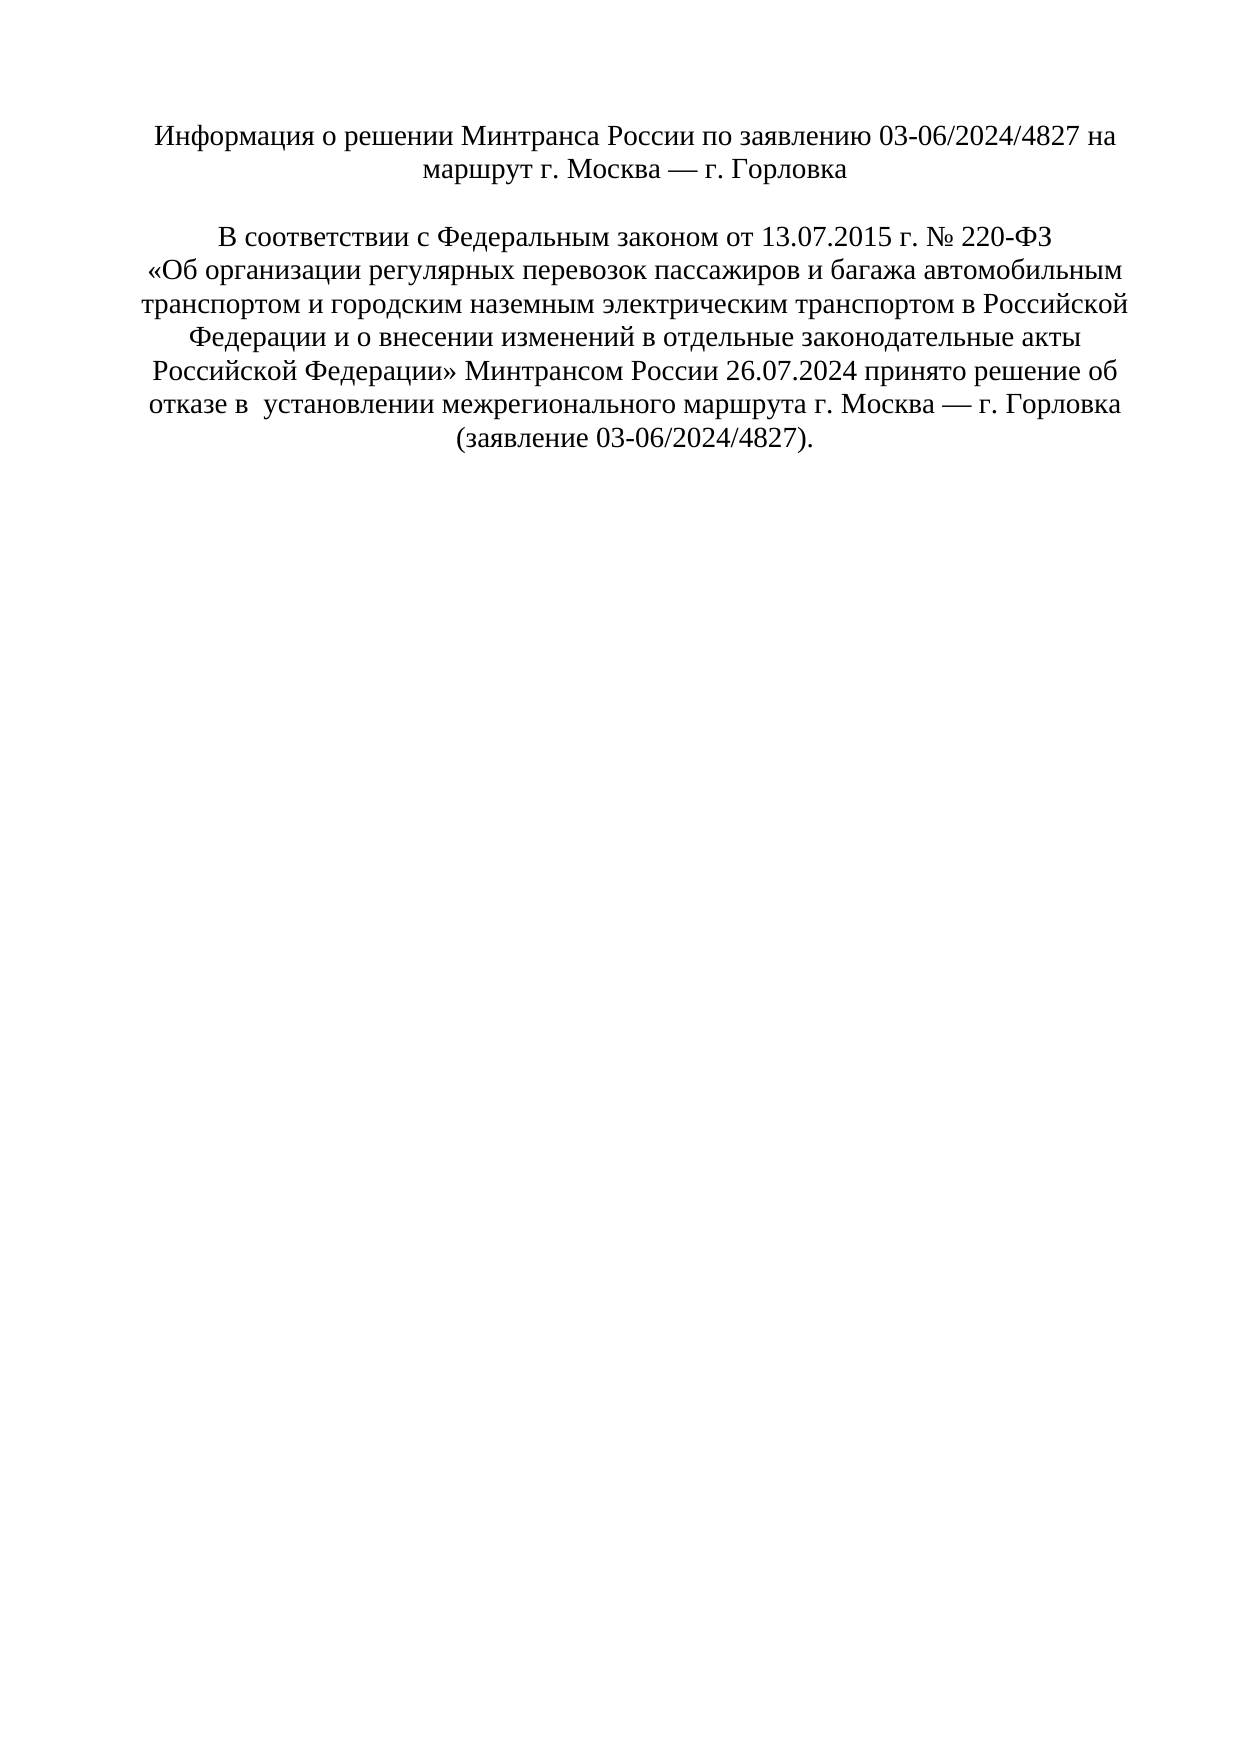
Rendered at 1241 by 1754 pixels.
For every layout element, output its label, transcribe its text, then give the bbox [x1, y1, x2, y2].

text Информация о решении Минтранса России по заявлению 03-06/2024/4827 на маршрут г. Москва — г. Горловка [118, 118, 1152, 185]
text В соответствии с Федеральным законом от 13.07.2015 г. № 220-ФЗ «Об организации регулярных перевозок пассажиров и багажа автомобильным транспортом и городским наземным электрическим транспортом в Российской Федерации и о внесении изменений в отдельные законодательные акты Российской Федерации» Минтрансом России 26.07.2024 принято решение об отказе в установлении межрегионального маршрута г. Москва — г. Горловка (заявление 03-06/2024/4827). [118, 219, 1152, 453]
